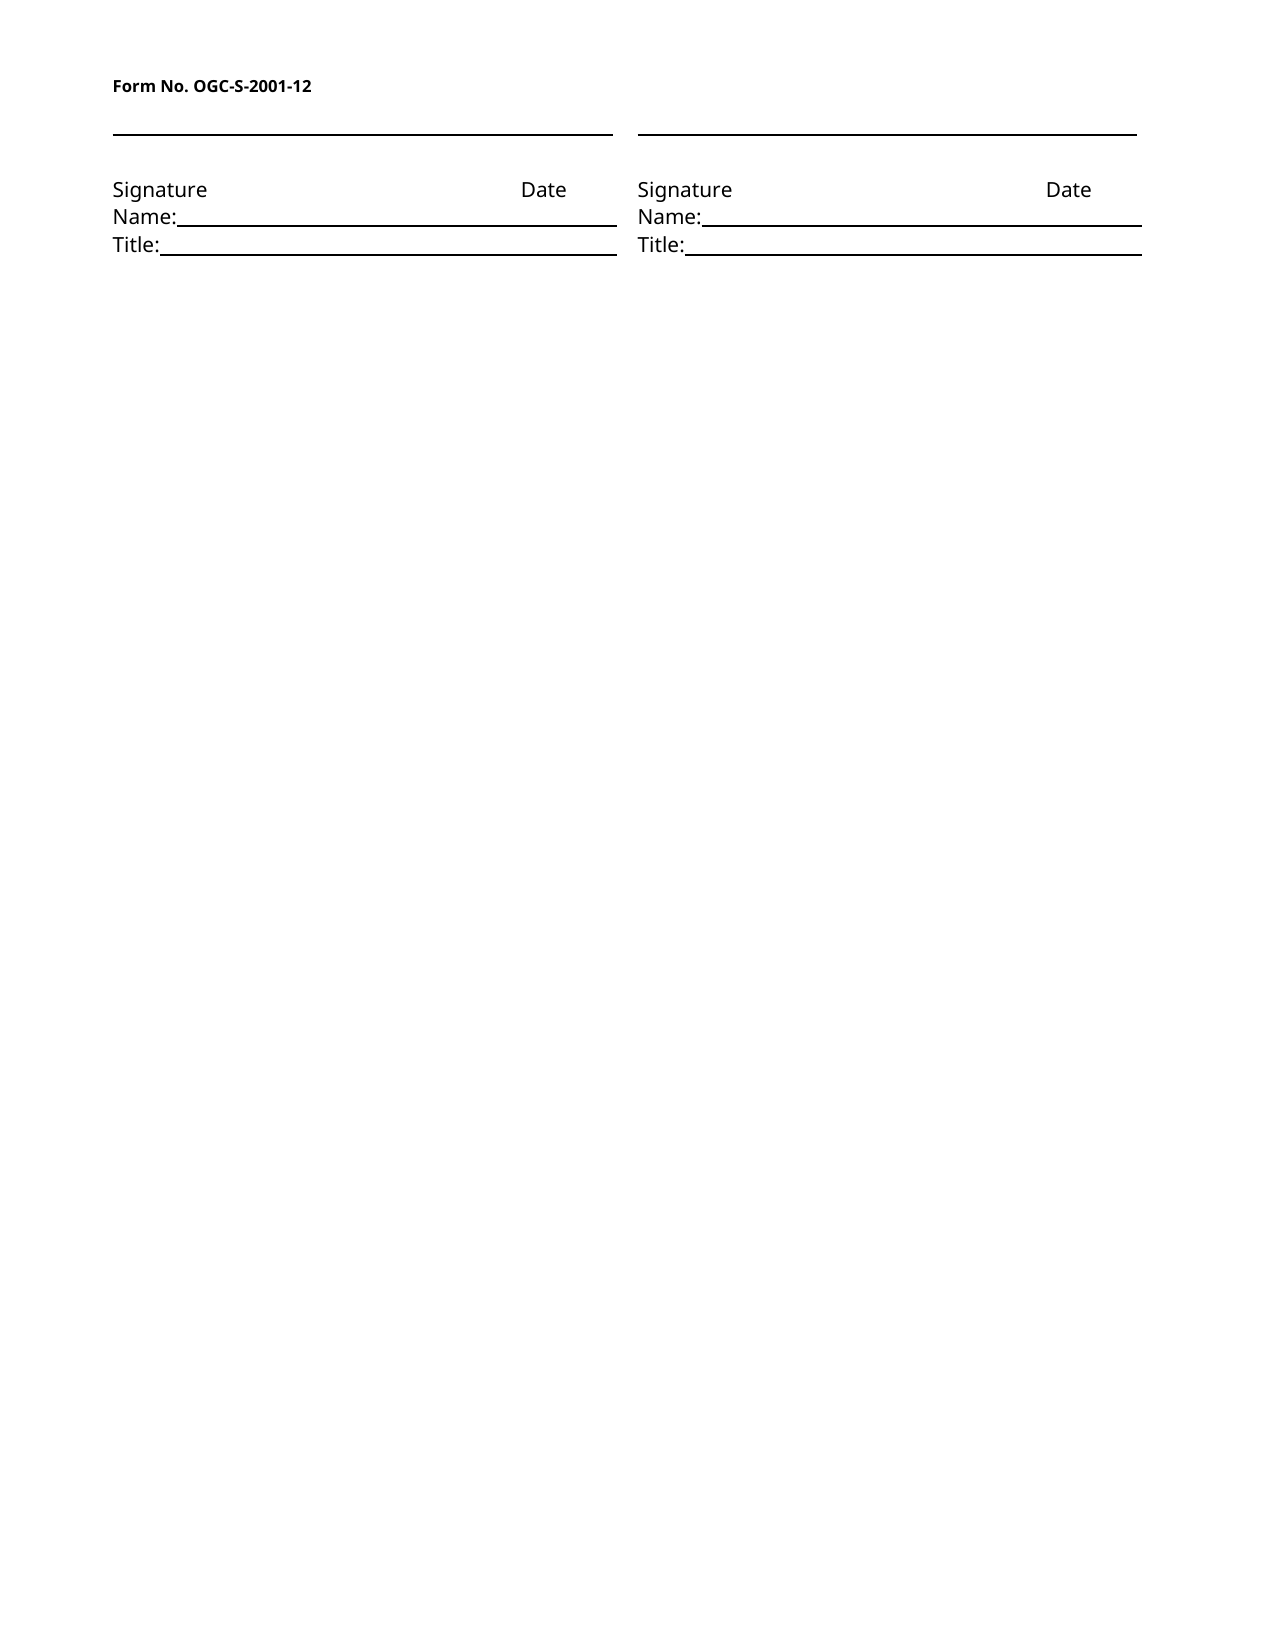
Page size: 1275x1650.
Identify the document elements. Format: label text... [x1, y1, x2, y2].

text Name: Title: [112, 202, 621, 259]
text Name: Title: [637, 202, 1146, 259]
text Signature Date Signature Date [112, 178, 1175, 202]
